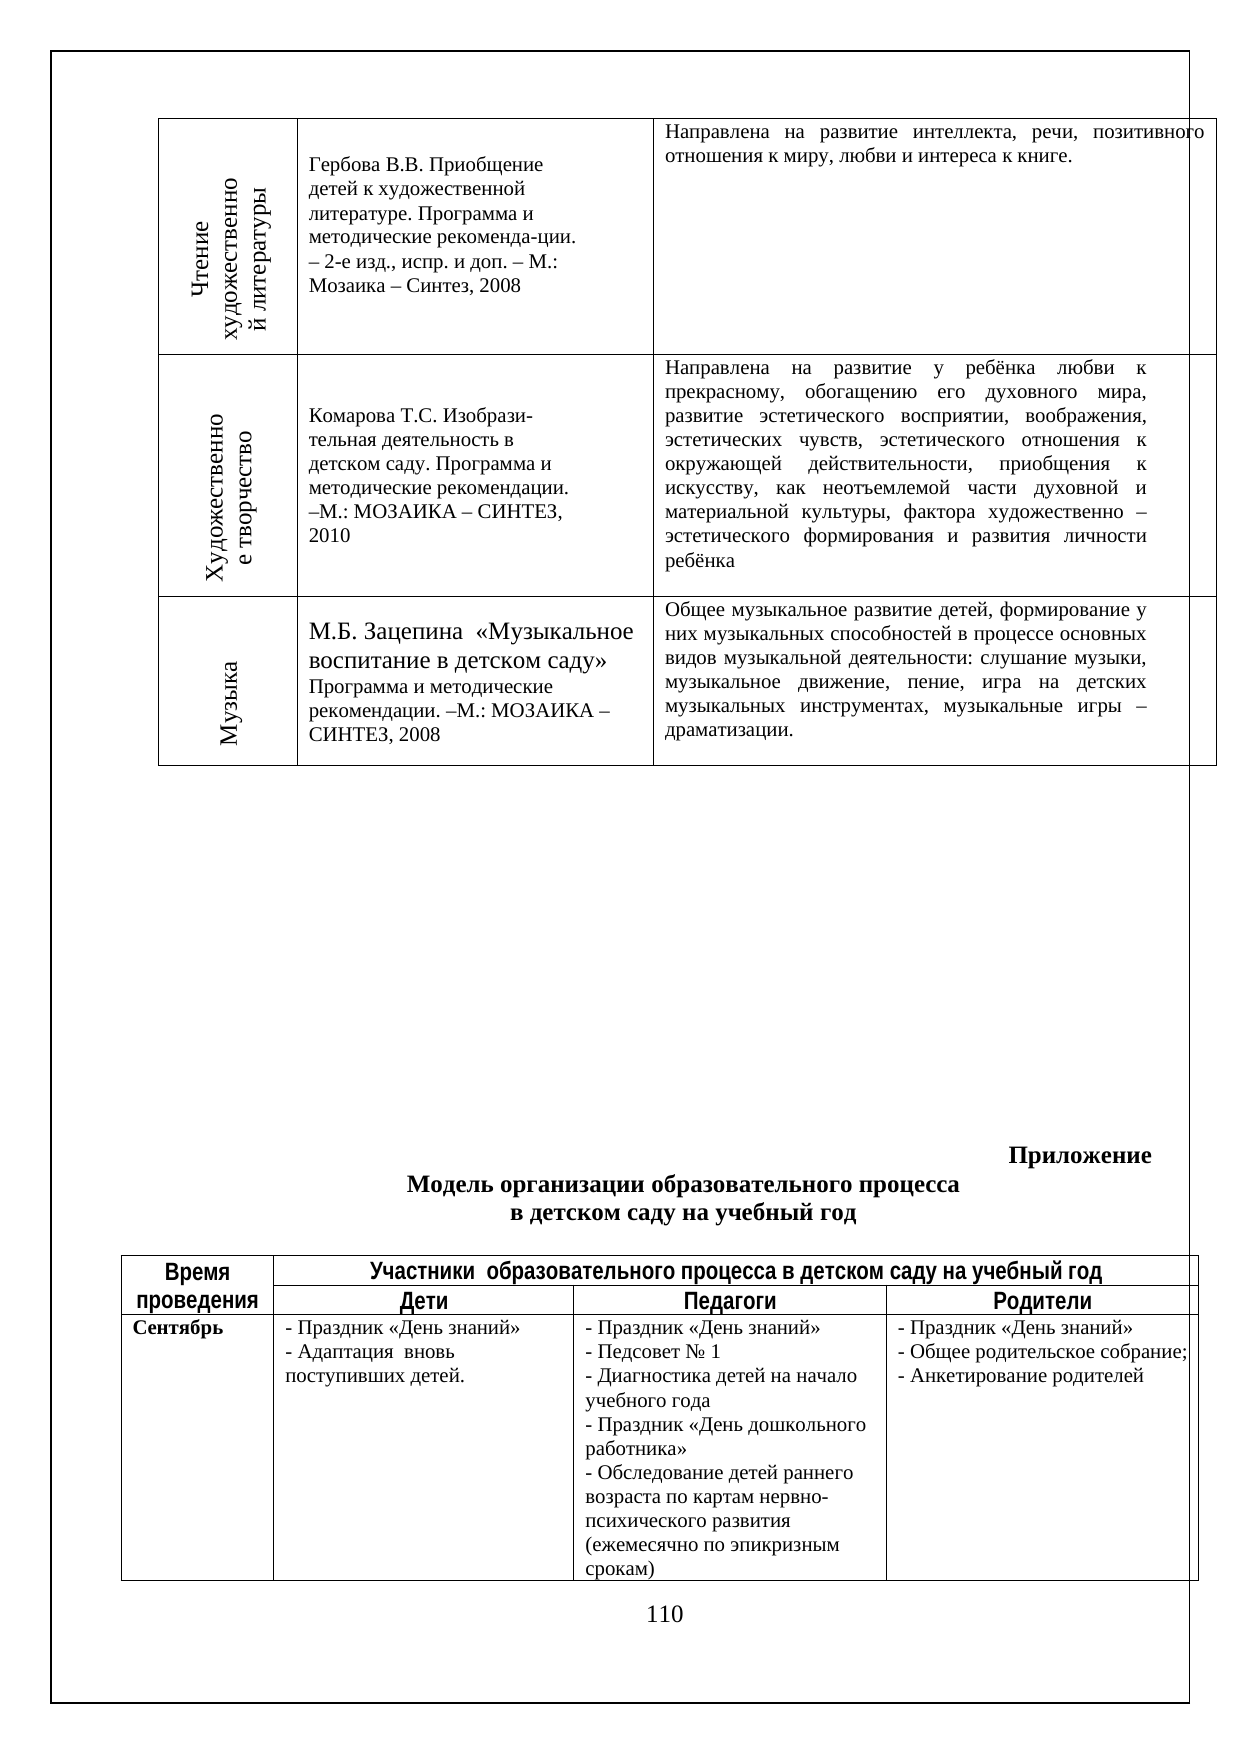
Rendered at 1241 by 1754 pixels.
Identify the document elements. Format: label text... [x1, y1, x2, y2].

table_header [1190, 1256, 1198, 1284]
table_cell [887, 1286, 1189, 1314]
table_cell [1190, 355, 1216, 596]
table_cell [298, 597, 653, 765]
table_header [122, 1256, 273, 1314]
text в детском саду на учебный год [215, 1197, 1152, 1226]
text Приложение [215, 1140, 1152, 1169]
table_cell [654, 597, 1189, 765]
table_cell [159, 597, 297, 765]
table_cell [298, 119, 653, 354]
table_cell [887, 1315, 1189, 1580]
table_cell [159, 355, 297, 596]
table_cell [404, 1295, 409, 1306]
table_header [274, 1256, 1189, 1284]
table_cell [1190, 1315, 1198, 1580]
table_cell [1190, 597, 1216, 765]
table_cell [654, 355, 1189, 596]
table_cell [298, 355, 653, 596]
text Модель организации образовательного процесса [215, 1169, 1152, 1197]
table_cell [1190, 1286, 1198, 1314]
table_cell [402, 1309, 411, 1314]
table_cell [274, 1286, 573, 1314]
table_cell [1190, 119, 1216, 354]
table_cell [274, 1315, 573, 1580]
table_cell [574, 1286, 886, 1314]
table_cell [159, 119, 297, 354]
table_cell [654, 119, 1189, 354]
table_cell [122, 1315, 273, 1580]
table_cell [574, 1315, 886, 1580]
